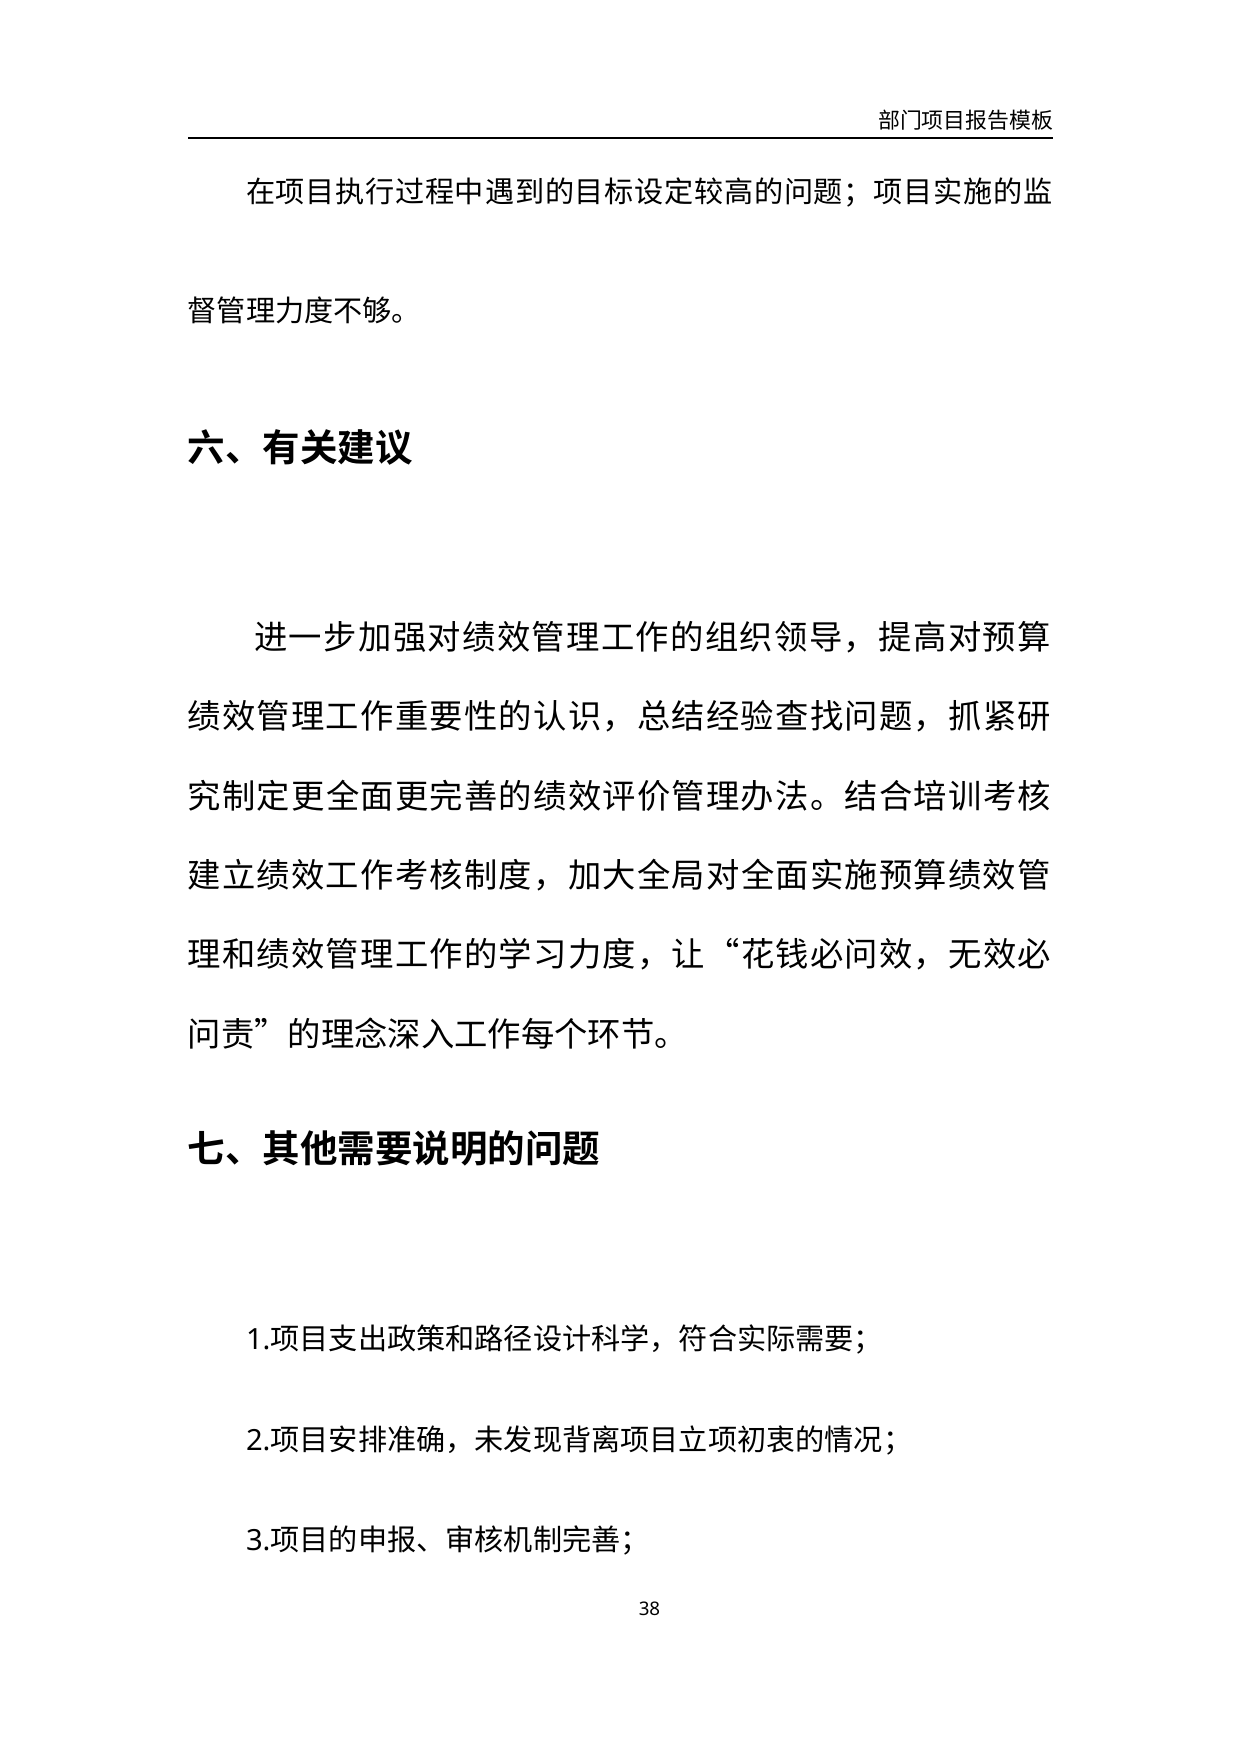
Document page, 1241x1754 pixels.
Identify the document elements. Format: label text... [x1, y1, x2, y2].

text 进一步加强对绩效管理工作的组织领导，提高对预算绩效管理工作重要性的认识，总结经验查找问题，抓紧研究制定更全面更完善的绩效评价管理办法。结合培训考核建立绩效工作考核制度，加大全局对全面实施预算绩效管理和绩效管理工作的学习力度，让“花钱必问效，无效必问责”的理念深入工作每个环节。 [187, 595, 1053, 1071]
text 3.项目的申报、审核机制完善； [187, 1498, 1053, 1577]
text 1.项目支出政策和路径设计科学，符合实际需要； [187, 1297, 1053, 1376]
subtitle 七、其他需要说明的问题 [187, 1107, 1053, 1186]
text 2.项目安排准确，未发现背离项目立项初衷的情况； [187, 1398, 1053, 1477]
subtitle 六、有关建议 [187, 405, 1053, 484]
text 在项目执行过程中遇到的目标设定较高的问题；项目实施的监督管理力度不够。 [187, 150, 1053, 348]
